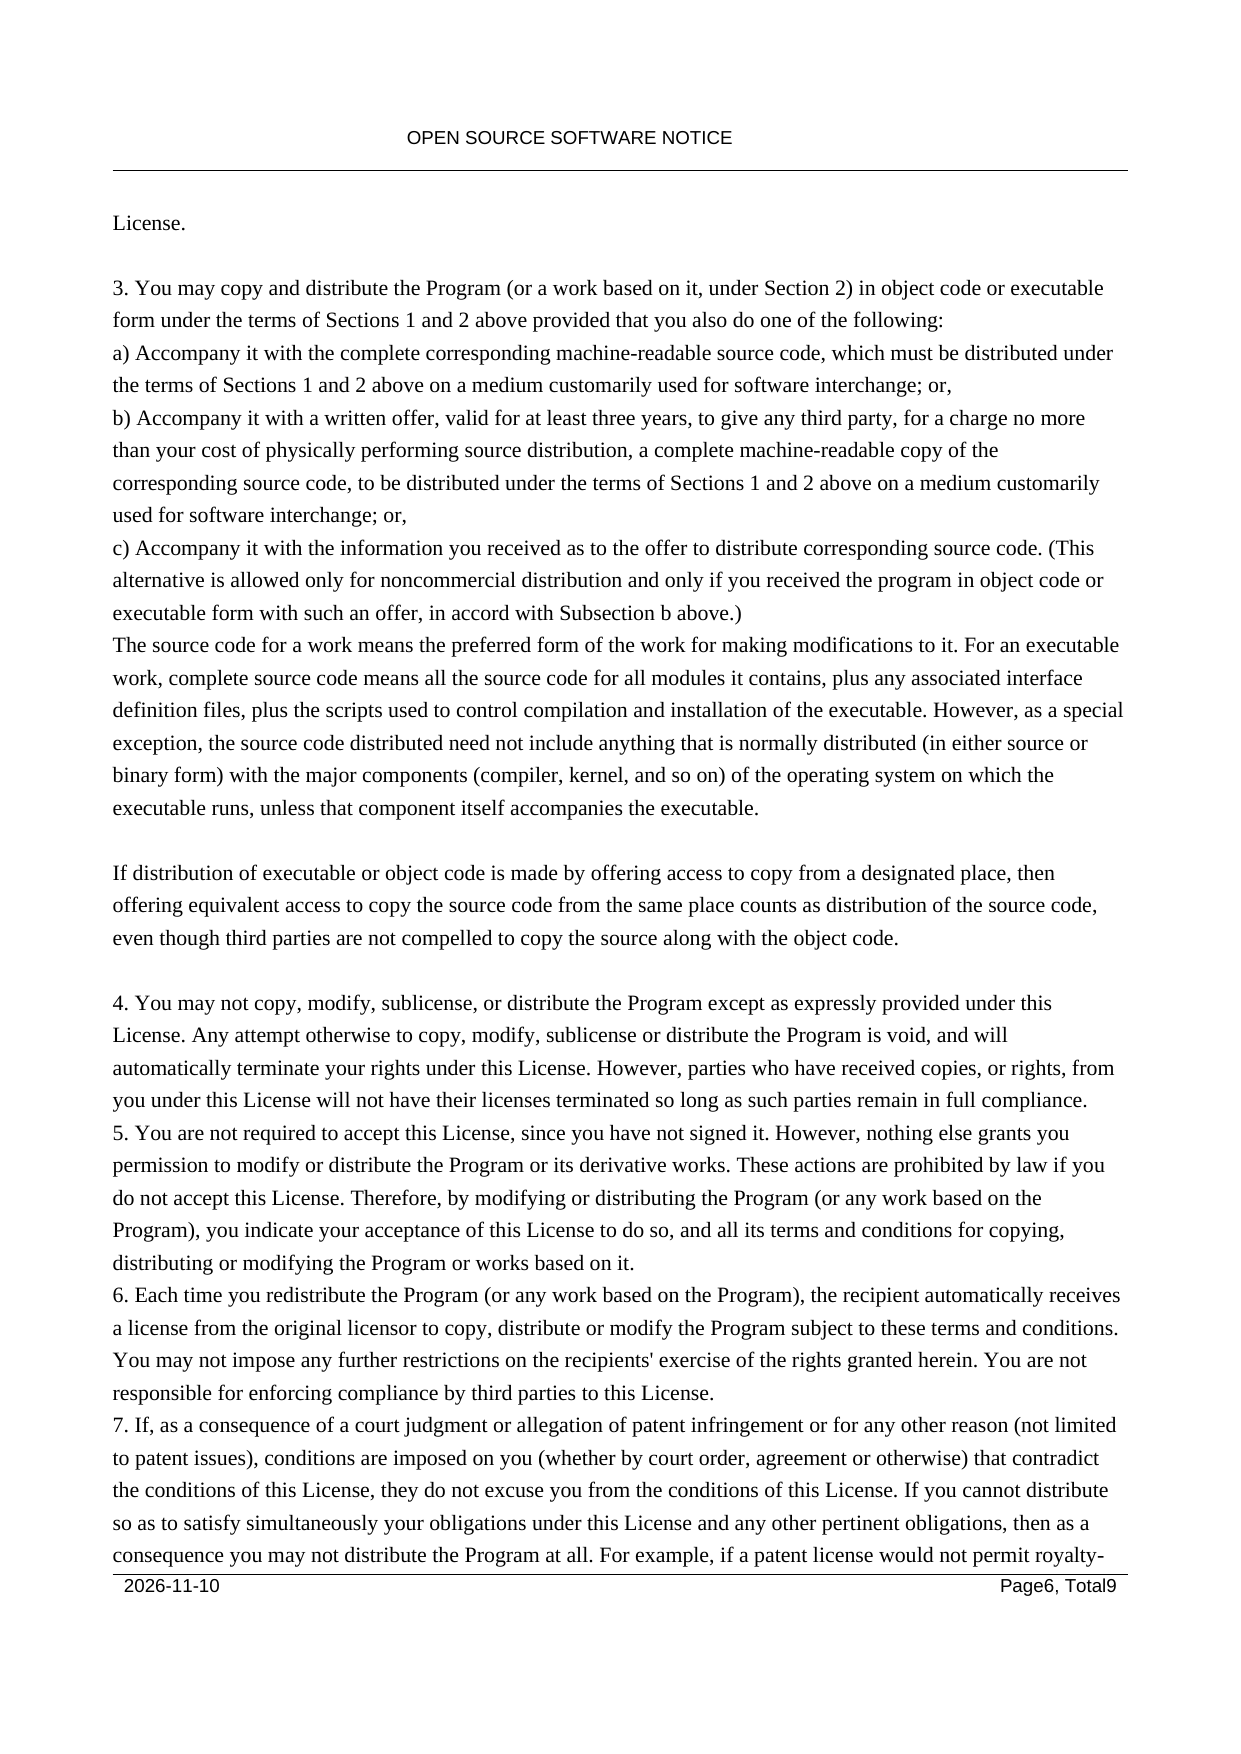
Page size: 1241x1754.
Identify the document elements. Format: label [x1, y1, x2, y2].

text [112, 206, 1128, 1571]
